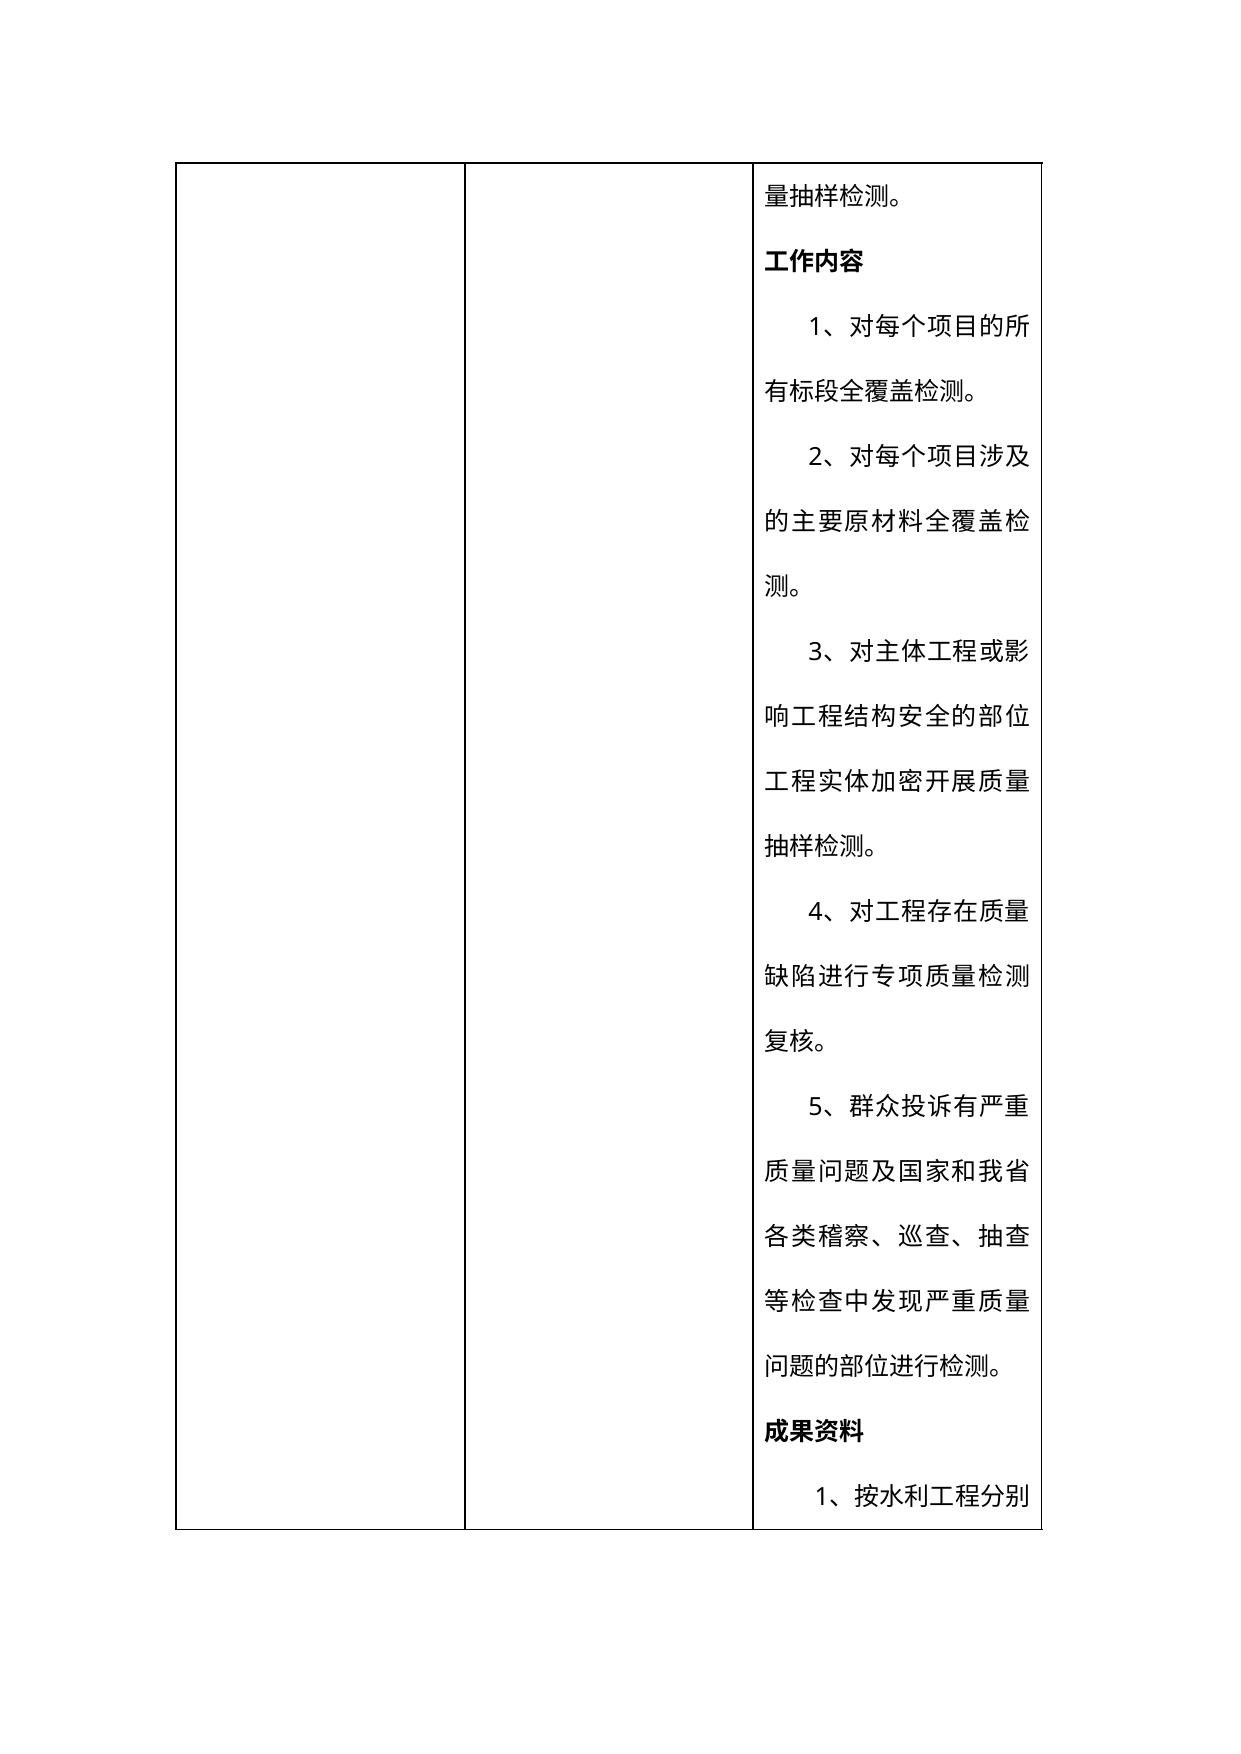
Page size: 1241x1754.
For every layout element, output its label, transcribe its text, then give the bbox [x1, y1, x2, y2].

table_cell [754, 164, 1041, 1528]
table_cell [466, 164, 752, 1528]
table_cell 1 [177, 164, 464, 1528]
